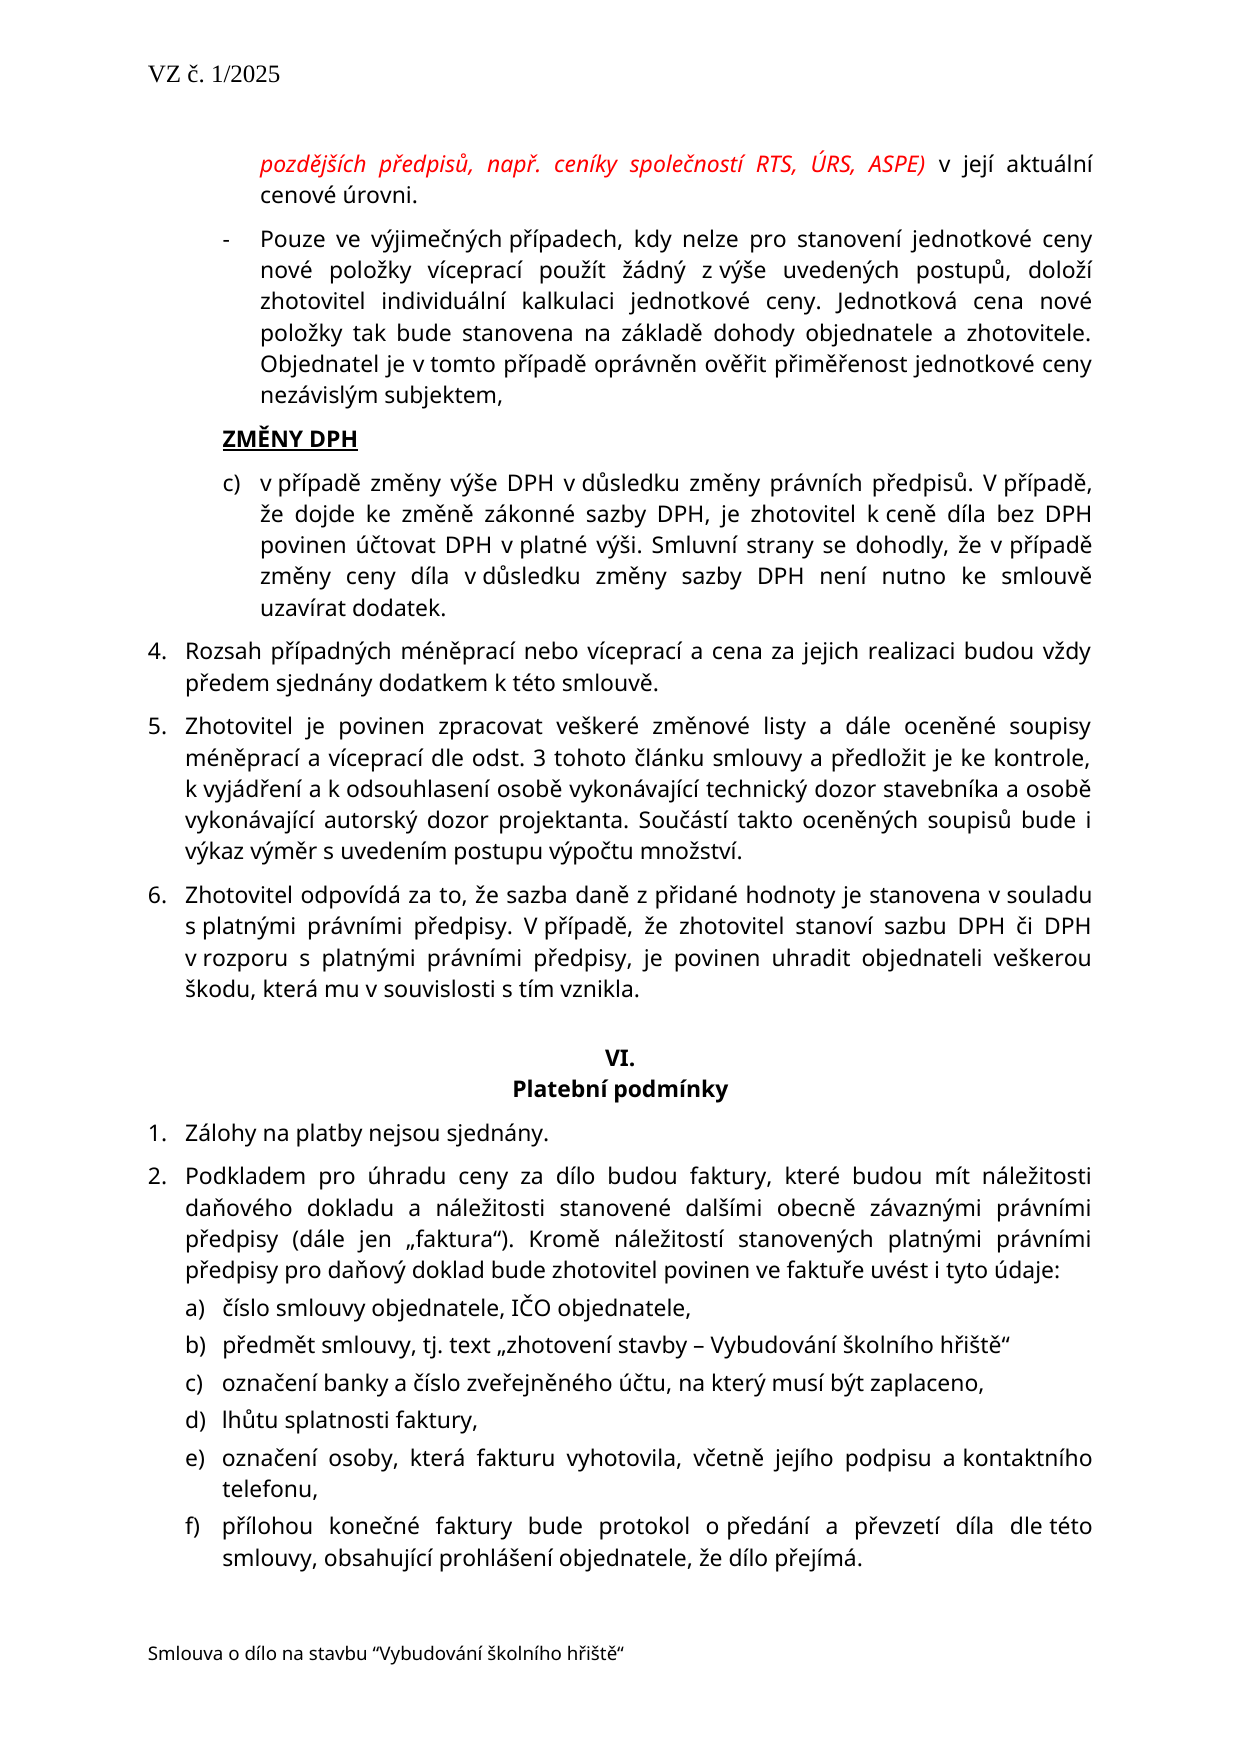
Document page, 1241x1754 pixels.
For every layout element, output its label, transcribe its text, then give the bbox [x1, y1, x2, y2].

text VI. Platební podmínky [148, 1041, 1092, 1104]
list Zhotovitel odpovídá za to, že sazba daně z přidané hodnoty je stanovena v souladu s platnými právními předpisy. V případě, že zhotovitel stanoví sazbu DPH či DPH v rozporu s platnými právními předpisy, je povinen uhradit objednateli veškerou škodu, která mu v souvislosti s tím vznikla. [148, 879, 1092, 1004]
list přílohou konečné faktury bude protokol o předání a převzetí díla dle této smlouvy, obsahující prohlášení objednatele, že dílo přejímá. [185, 1510, 1092, 1573]
list Zálohy na platby nejsou sjednány. [148, 1116, 1092, 1148]
list v případě změny výše DPH v důsledku změny právních předpisů. V případě, že dojde ke změně zákonné sazby DPH, je zhotovitel k ceně díla bez DPH povinen účtovat DPH v platné výši. Smluvní strany se dohodly, že v případě změny ceny díla v důsledku změny sazby DPH není nutno ke smlouvě uzavírat dodatek. [222, 466, 1092, 623]
list označení banky a číslo zveřejněného účtu, na který musí být zaplaceno, [185, 1366, 1092, 1398]
text ZMĚNY DPH [222, 423, 1092, 454]
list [222, 148, 1092, 210]
list Pouze ve výjimečných případech, kdy nelze pro stanovení jednotkové ceny nové položky víceprací použít žádný z výše uvedených postupů, doloží zhotovitel individuální kalkulaci jednotkové ceny. Jednotková cena nové položky tak bude stanovena na základě dohody objednatele a zhotovitele. Objednatel je v tomto případě oprávněn ověřit přiměřenost jednotkové ceny nezávislým subjektem, [222, 223, 1092, 410]
list Podkladem pro úhradu ceny za dílo budou faktu, které budou mít náležitosti daňového dokladu a náležitosti stanovené dalšími obecně závaznými právními předpisy (dále jen „faktura“). Kromě náležitostí stanovených platnými právními předpisy pro daňový doklad bude zhotovitel povinen ve faktuře uvést i tyto údaje: [148, 1160, 1092, 1285]
list lhůtu splatnosti faktury, [185, 1404, 1092, 1435]
list číslo smlouvy objednatele, IČO objednatele, [185, 1291, 1092, 1323]
list označení osoby, která fakturu vyhotovila, včetně jejího podpisu a kontaktního telefonu, [185, 1441, 1092, 1504]
list Rozsah případných méněprací nebo víceprací a cena za jejich realizaci budou vždy předem sjednány dodatkem k této smlouvě. [148, 635, 1092, 698]
list Zhotovitel je povinen zpracovat veškeré změnové listy a dále oceněné soupisy méněprací a víceprací dle odst. 3 tohoto článku smlouvy a předložit je ke kontrole, k vyjádření a k odsouhlasení osobě vykonávající technický dozor stavebníka a osobě vykonávající autorský dozor projektanta. Součástí takto oceněných soupisů bude i výkaz výměr s uvedením postupu výpočtu množství. [148, 710, 1092, 866]
list předmět smlouvy, tj. text „zhotovení stavby – Vybudování školního hřiště“ [185, 1329, 1092, 1360]
